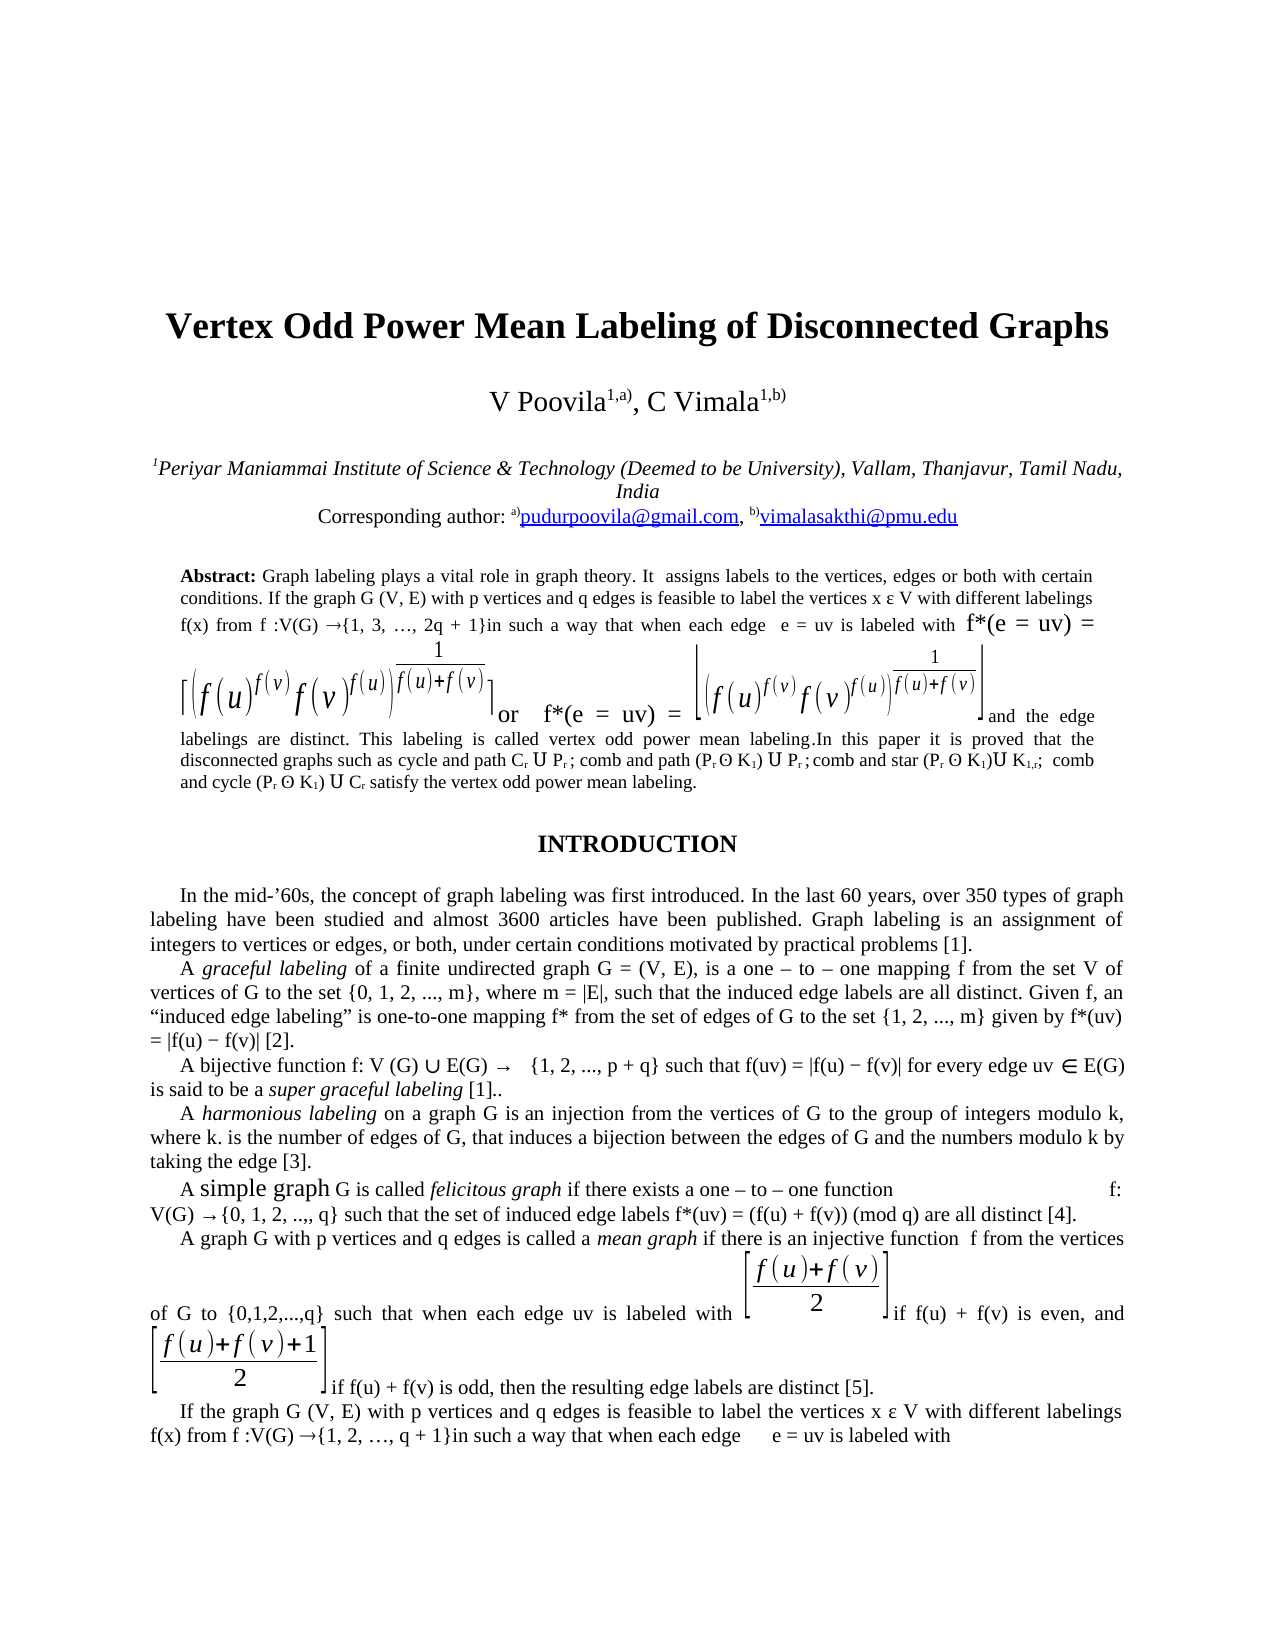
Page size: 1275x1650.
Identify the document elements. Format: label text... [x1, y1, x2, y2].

text A simple graph G is called felicitous graph if there exists a one – to – one function f: V(G) →{0, 1, 2, ..,, q} such that the set of induced edge labels f*(uv) = (f(u) + f(v)) (mod q) are all distinct [4]. [150, 1173, 1125, 1226]
text A harmonious labeling on a graph G is an injection from the vertices of G to the group of integers modulo k, where k. is the number of edges of G, that induces a bijection between the edges of G and the numbers modulo k by taking the edge [3]. [150, 1101, 1125, 1173]
text In the mid-’60s, the concept of graph labeling was first introduced. In the last 60 years, over 350 types of graph labeling have been studied and almost 3600 articles have been published. Graph labeling is an assignment of integers to vertices or edges, or both, under certain conditions motivated by practical problems [1]. [150, 883, 1125, 956]
subtitle Introduction [150, 829, 1125, 858]
title Vertex Odd Power Mean Labeling of Disconnected Graphs [150, 304, 1125, 347]
text Corresponding author: a)pudurpoovila@gmail.com, b)vimalasakthi@pmu.edu [150, 503, 1125, 528]
text A graph G with p vertices and q edges is called a mean graph if there is an injective function f from the vertices of G to {0,1,2,...,q} such that when each edge uv is labeled with if f(u) + f(v) is even, and if f(u) + f(v) is odd, then the resulting edge labels are distinct [5]. [150, 1226, 1125, 1399]
text A bijective function f: V (G) ∪ E(G) → {1, 2, ..., p + q} such that f(uv) = |f(u) − f(v)| for every edge uv ∊ E(G) is said to be a super graceful labeling [1].. [150, 1052, 1125, 1101]
text If the graph G (V, E) with p vertices and q edges is feasible to label the vertices x ε V with different labelings f(x) from f :V(G) {1, 2, …, q + 1}in such a way that when each edge e = uv is labeled with [150, 1399, 1125, 1447]
text 1Periyar Maniammai Institute of Science & Technology (Deemed to be University), Vallam, Thanjavur, Tamil Nadu, India [150, 455, 1125, 503]
text V Poovila1,a), C Vimala1,b) [150, 384, 1125, 418]
text Abstract: Graph labeling plays a vital role in graph theory. It assigns labels to the vertices, edges or both with certain conditions. If the graph G (V, E) with p vertices and q edges is feasible to label the vertices x ε V with different labelings f(x) from f :V(G) {1, 3, …, 2q + 1}in such a way that when each edge e = uv is labeled with f*(e = uv) = or f*(e = uv) = and the edge labelings are distinct. This labeling is called vertex odd power mean labeling.In this paper it is proved that the disconnected graphs such as cycle and path Cr Ս Pr ; comb and path (Pr ʘ K1) Ս Pr ; comb and star (Pr ʘ K1)Ս K1,r; comb and cycle (Pr ʘ K1) Ս Cr satisfy the vertex odd power mean labeling. [180, 565, 1095, 792]
text A graceful labeling of a finite undirected graph G = (V, E), is a one – to – one mapping f from the set V of vertices of G to the set {0, 1, 2, ..., m}, where m = |E|, such that the induced edge labels are all distinct. Given f, an “induced edge labeling” is one-to-one mapping f* from the set of edges of G to the set {1, 2, ..., m} given by f*(uv) = |f(u) − f(v)| [2]. [150, 956, 1125, 1052]
